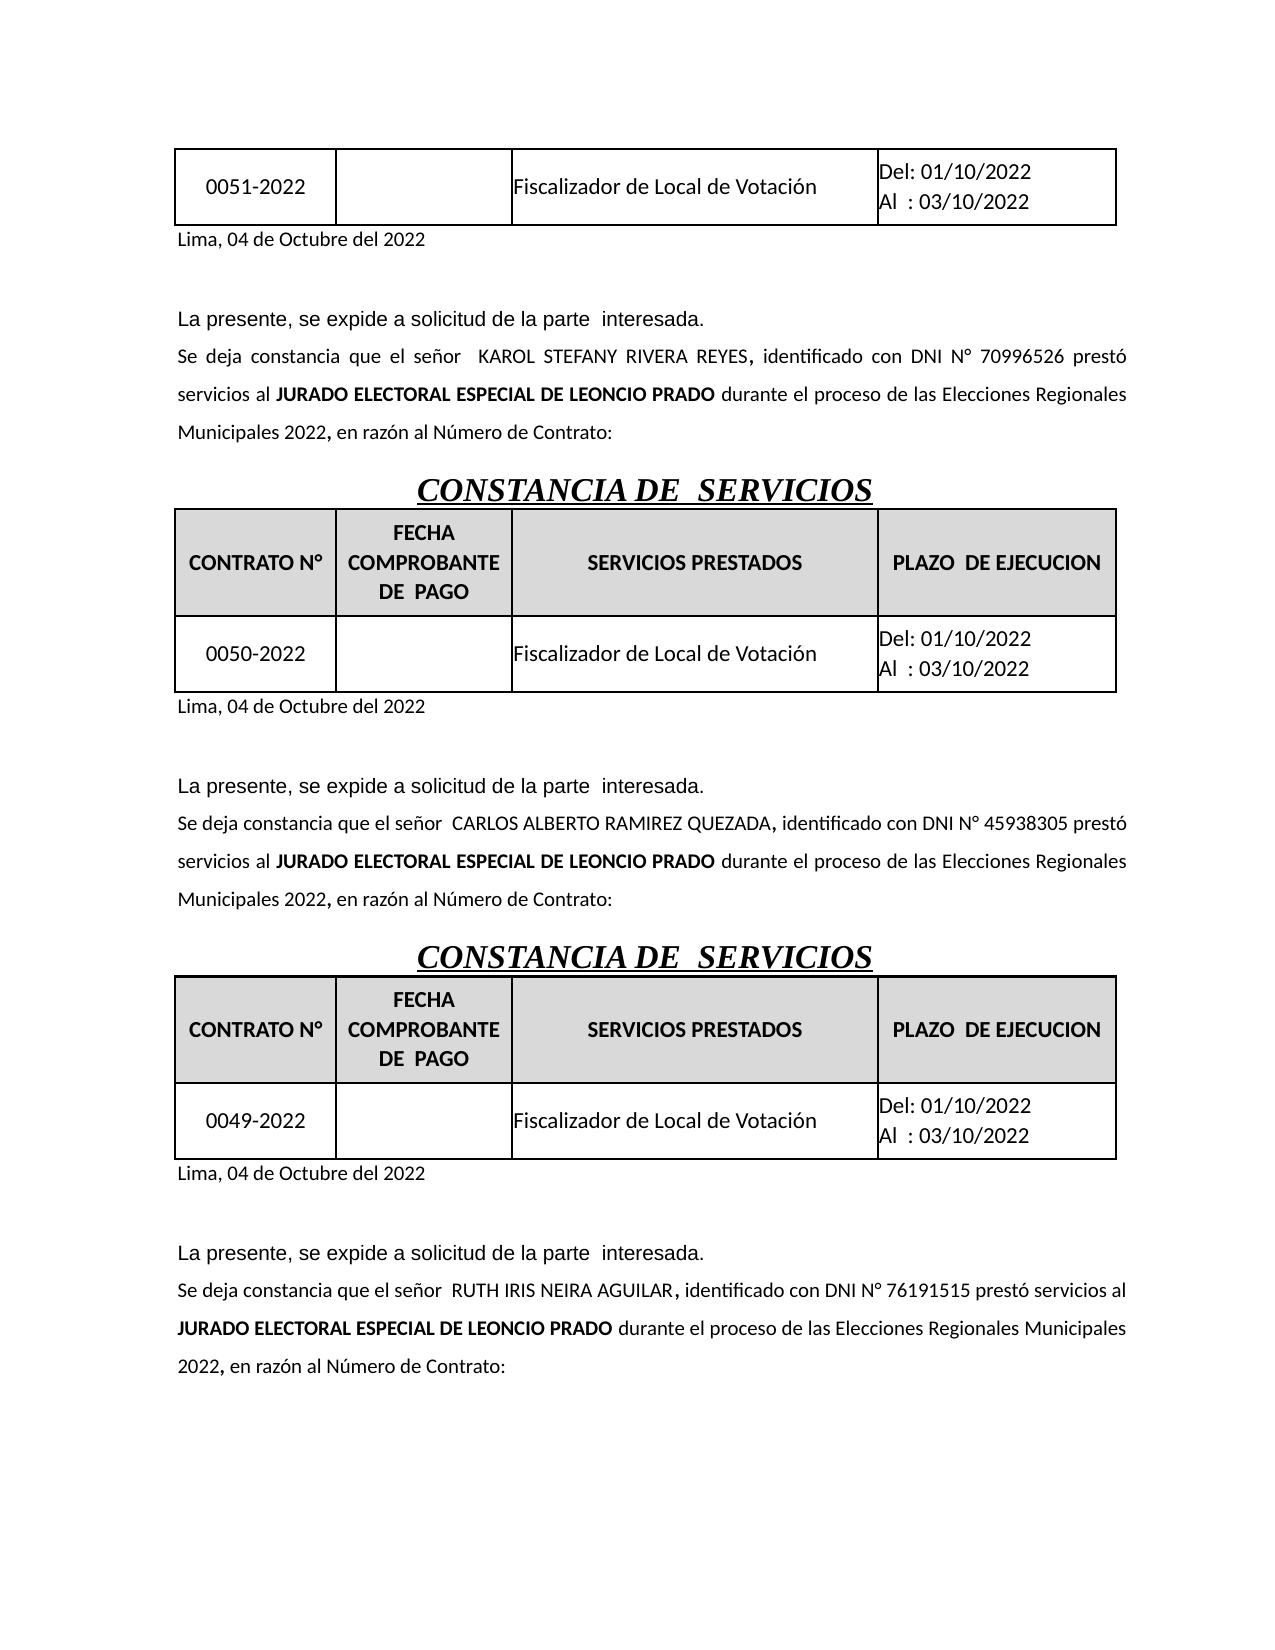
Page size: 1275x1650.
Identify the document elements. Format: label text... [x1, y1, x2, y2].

text La presente, se expide a solicitud de la parte interesada. [177, 1241, 1098, 1265]
text La presente, se expide a solicitud de la parte interesada. [177, 307, 1098, 331]
table_cell Fiscalizador de Local de Votación [513, 150, 877, 224]
table_cell [337, 617, 511, 691]
table_header CONTRATO N° [176, 510, 335, 615]
table_header SERVICIOS PRESTADOS [513, 978, 877, 1082]
table_cell Del: 01/10/2022 Al : 03/10/2022 [879, 617, 1115, 691]
table_header SERVICIOS PRESTADOS [513, 510, 877, 615]
table_header FECHA COMPROBANTE DE PAGO [337, 510, 511, 615]
text Se deja constancia que el señor CARLOS ALBERTO RAMIREZ QUEZADA, identificado con DNI N° 45938305 prestó servicios al JURADO ELECTORAL ESPECIAL DE LEONCIO PRADO durante el proceso de las Elecciones Regionales Municipales 2022, en razón al Número de Contrato: [177, 810, 1127, 912]
table_header PLAZO DE EJECUCION [879, 978, 1115, 1082]
subtitle CONSTANCIA DE SERVICIOS [192, 937, 1098, 975]
table_cell Del: 01/10/2022 Al : 03/10/2022 [879, 150, 1115, 224]
table_header FECHA COMPROBANTE DE PAGO [337, 978, 511, 1082]
text Se deja constancia que el señor RUTH IRIS NEIRA AGUILAR, identificado con DNI N° 76191515 prestó servicios al JURADO ELECTORAL ESPECIAL DE LEONCIO PRADO durante el proceso de las Elecciones Regionales Municipales 2022, en razón al Número de Contrato: [177, 1277, 1127, 1379]
text Se deja constancia que el señor KAROL STEFANY RIVERA REYES, identificado con DNI N° 70996526 prestó servicios al JURADO ELECTORAL ESPECIAL DE LEONCIO PRADO durante el proceso de las Elecciones Regionales Municipales 2022, en razón al Número de Contrato: [177, 343, 1127, 445]
subtitle CONSTANCIA DE SERVICIOS [192, 470, 1098, 508]
text Lima, 04 de Octubre del 2022 [177, 226, 1098, 251]
text La presente, se expide a solicitud de la parte interesada. [177, 774, 1098, 798]
table_header CONTRATO N° [176, 978, 335, 1082]
table_cell Fiscalizador de Local de Votación [513, 617, 877, 691]
table_cell [337, 1084, 511, 1158]
table_cell [337, 150, 511, 224]
text Lima, 04 de Octubre del 2022 [177, 693, 1098, 718]
text Lima, 04 de Octubre del 2022 [177, 1160, 1098, 1186]
table_cell 0051-2022 [176, 150, 335, 224]
table_cell 0049-2022 [176, 1084, 335, 1158]
table_cell 0050-2022 [176, 617, 335, 691]
table_cell Fiscalizador de Local de Votación [513, 1084, 877, 1158]
table_header PLAZO DE EJECUCION [879, 510, 1115, 615]
table_cell Del: 01/10/2022 Al : 03/10/2022 [879, 1084, 1115, 1158]
